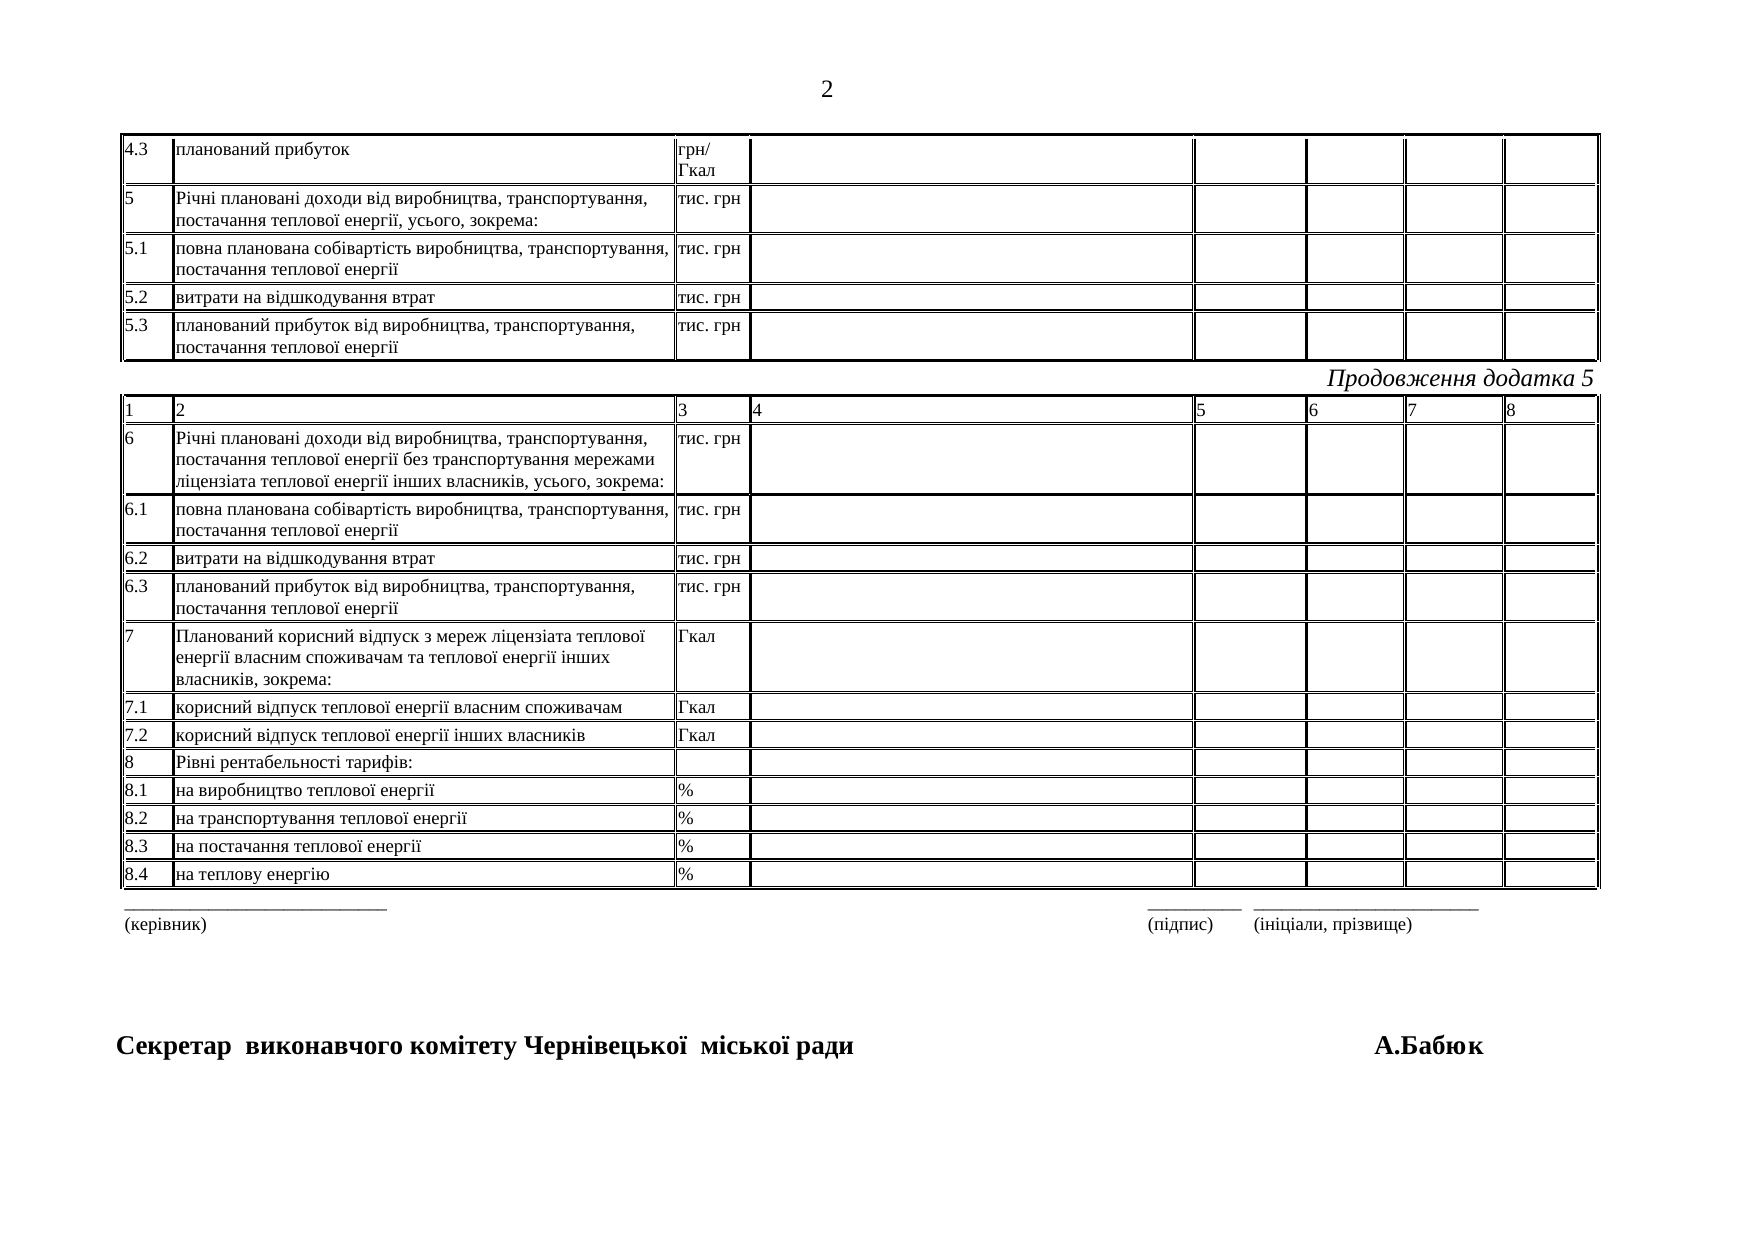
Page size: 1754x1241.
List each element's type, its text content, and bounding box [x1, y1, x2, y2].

table_cell [1506, 858, 1598, 886]
table_cell 4 [752, 397, 1192, 422]
table_cell 7.1 [122, 691, 173, 719]
table_cell [752, 496, 1192, 542]
table_cell [1308, 694, 1403, 719]
table_cell [752, 313, 1192, 359]
table_cell [1196, 778, 1305, 802]
table_cell 8.4 [124, 858, 172, 886]
table_cell [1506, 803, 1598, 830]
table_cell [1504, 719, 1599, 747]
table_cell % [677, 834, 749, 858]
table_cell 7.2 [122, 719, 173, 747]
table_cell [1308, 186, 1403, 232]
table_cell [752, 778, 1192, 802]
table_cell [1407, 313, 1502, 359]
table_cell [1196, 806, 1305, 830]
table_cell [1308, 750, 1403, 774]
table_cell [1308, 623, 1403, 691]
table_cell ____________________________ (керівник) [122, 886, 1145, 936]
table_cell [752, 546, 1192, 570]
table_cell [752, 834, 1192, 858]
table_cell [1196, 425, 1305, 493]
table_cell [752, 750, 1192, 774]
table_cell планований прибуток [173, 136, 676, 182]
table_cell [1506, 830, 1598, 858]
table_cell Планований корисний відпуск з мереж ліцензіата теплової енергії власним споживачам та теплової енергії інших власників, зокрема: [175, 623, 674, 691]
table_cell 8.2 [124, 803, 172, 830]
table_cell [1504, 136, 1597, 182]
table_cell [1506, 281, 1598, 309]
table_cell [752, 425, 1192, 493]
table_cell [1506, 542, 1598, 570]
table_cell [1308, 778, 1403, 802]
table_cell 2 [175, 397, 674, 422]
text Секретар виконавчого комітету Чернівецької міської ради А.Бабюк [89, 1029, 1565, 1060]
table_cell [1407, 496, 1502, 542]
table_cell [752, 694, 1192, 719]
table_cell 6 [1308, 397, 1403, 422]
table_cell [1407, 834, 1502, 858]
table_cell повна планована собівартість виробництва, транспортування, постачання теплової енергії [175, 235, 674, 281]
table_cell [1308, 313, 1403, 359]
table_cell 6.1 [122, 493, 172, 542]
table_cell [1308, 722, 1403, 747]
table_cell [1405, 135, 1504, 182]
table_cell [1407, 694, 1502, 719]
table_cell тис. грн [677, 235, 749, 281]
table_cell планований прибуток від виробництва, транспортування, постачання теплової енергії [175, 574, 674, 620]
table_cell [1506, 775, 1598, 802]
table_cell ________________________ (ініціали, прізвище) [1251, 886, 1599, 936]
table_cell тис. грн [677, 546, 749, 570]
table_cell 8 [1506, 394, 1599, 422]
table_cell [1407, 425, 1502, 493]
table_cell на теплову енергію [175, 862, 674, 886]
table_cell 6.3 [124, 570, 172, 620]
table_cell [1308, 285, 1403, 309]
table_cell на постачання теплової енергії [175, 834, 674, 858]
table_cell [1196, 623, 1305, 691]
table_cell 5 [124, 183, 172, 232]
table_cell [1407, 186, 1502, 232]
table_cell [1196, 186, 1305, 232]
table_cell [1407, 623, 1502, 691]
table_cell [1506, 183, 1598, 232]
table_cell [1306, 135, 1405, 182]
table_cell корисний відпуск теплової енергії інших власників [175, 722, 674, 747]
table_cell 5.2 [124, 281, 172, 309]
table_cell [1196, 834, 1305, 858]
table_cell [752, 722, 1192, 747]
table_cell [1308, 834, 1403, 858]
table_cell Рівні рентабельності тарифів: [175, 750, 674, 774]
table_cell [1407, 235, 1502, 281]
table_cell [1196, 235, 1305, 281]
table_cell Річні плановані доходи від виробництва, транспортування, постачання теплової енергії, усього, зокрема: [175, 186, 674, 232]
table_cell Гкал [677, 623, 749, 691]
table_cell 8.3 [124, 830, 172, 858]
table_cell [1504, 232, 1599, 281]
table_cell [1407, 806, 1502, 830]
table_cell 5.1 [122, 232, 173, 281]
table_cell 3 [677, 397, 749, 422]
table_cell планований прибуток від виробництва, транспортування, постачання теплової енергії [175, 313, 674, 359]
table_cell [1504, 691, 1599, 719]
table_cell [1196, 313, 1305, 359]
table_cell [1196, 285, 1305, 309]
table_cell 8 [122, 747, 173, 774]
table_cell Гкал [677, 694, 749, 719]
table_cell [1407, 862, 1502, 886]
table_cell [1407, 574, 1502, 620]
table_cell [1504, 620, 1599, 691]
table_cell [1407, 722, 1502, 747]
table_cell [1308, 574, 1403, 620]
table_cell [752, 623, 1192, 691]
table_cell [1308, 496, 1403, 542]
table_cell повна планована собівартість виробництва, транспортування, постачання теплової енергії [175, 496, 674, 542]
table_cell тис. грн [677, 313, 749, 359]
table_cell [752, 574, 1192, 620]
table_cell [1308, 546, 1403, 570]
table_cell 6.2 [124, 542, 172, 570]
table_cell [1504, 422, 1599, 493]
table_cell [752, 862, 1192, 886]
table_cell 6 [122, 422, 173, 493]
table_cell [1196, 862, 1305, 886]
table_cell [1196, 694, 1305, 719]
table_cell % [677, 806, 749, 830]
table_cell тис. грн [677, 285, 749, 309]
table_cell тис. грн [677, 186, 749, 232]
table_cell [752, 186, 1192, 232]
table_cell на транспортування теплової енергії [175, 806, 674, 830]
table_cell [1407, 778, 1502, 802]
table_cell [752, 235, 1192, 281]
table_cell 5 [1196, 397, 1305, 422]
table_cell Продовження додатка 5 [122, 359, 1599, 394]
table_cell 1 [122, 394, 172, 422]
table_cell [1504, 747, 1599, 774]
table_cell [1196, 574, 1305, 620]
table_cell 7 [1407, 397, 1502, 422]
table_cell [752, 285, 1192, 309]
table_cell [1196, 722, 1305, 747]
table_cell __________ (підпис) [1145, 890, 1251, 936]
table_cell грн/Гкал [676, 135, 750, 182]
table_cell [1506, 570, 1598, 620]
table_cell [1506, 309, 1598, 359]
table_cell тис. грн [677, 574, 749, 620]
table_cell 5.3 [124, 309, 172, 359]
table_cell [1407, 546, 1502, 570]
table_cell [1196, 546, 1305, 570]
table_cell [1308, 806, 1403, 830]
table_cell [750, 135, 1194, 182]
table_cell 7 [122, 620, 173, 691]
table_cell тис. грн [677, 425, 749, 493]
table_cell [1506, 493, 1599, 542]
table_cell [677, 750, 749, 774]
table_cell % [677, 862, 749, 886]
table_cell 8.1 [124, 775, 172, 802]
table_cell корисний відпуск теплової енергії власним споживачам [175, 694, 674, 719]
table_cell витрати на відшкодування втрат [175, 285, 674, 309]
table_cell [1407, 285, 1502, 309]
table_cell тис. грн [677, 496, 749, 542]
table_cell 4.3 [124, 136, 173, 182]
table_cell витрати на відшкодування втрат [175, 546, 674, 570]
table_cell [1308, 425, 1403, 493]
table_cell [1194, 136, 1306, 182]
table_cell [1407, 750, 1502, 774]
table_cell [1196, 750, 1305, 774]
table_cell Гкал [677, 722, 749, 747]
table_cell [1308, 862, 1403, 886]
table_cell на виробництво теплової енергії [175, 778, 674, 802]
table_cell [1308, 235, 1403, 281]
table_cell [752, 806, 1192, 830]
table_cell % [677, 778, 749, 802]
table_cell Річні плановані доходи від виробництва, транспортування, постачання теплової енергії без транспортування мережами ліцензіата теплової енергії інших власників, усього, зокрема: [175, 425, 674, 493]
table_cell [1196, 496, 1305, 542]
